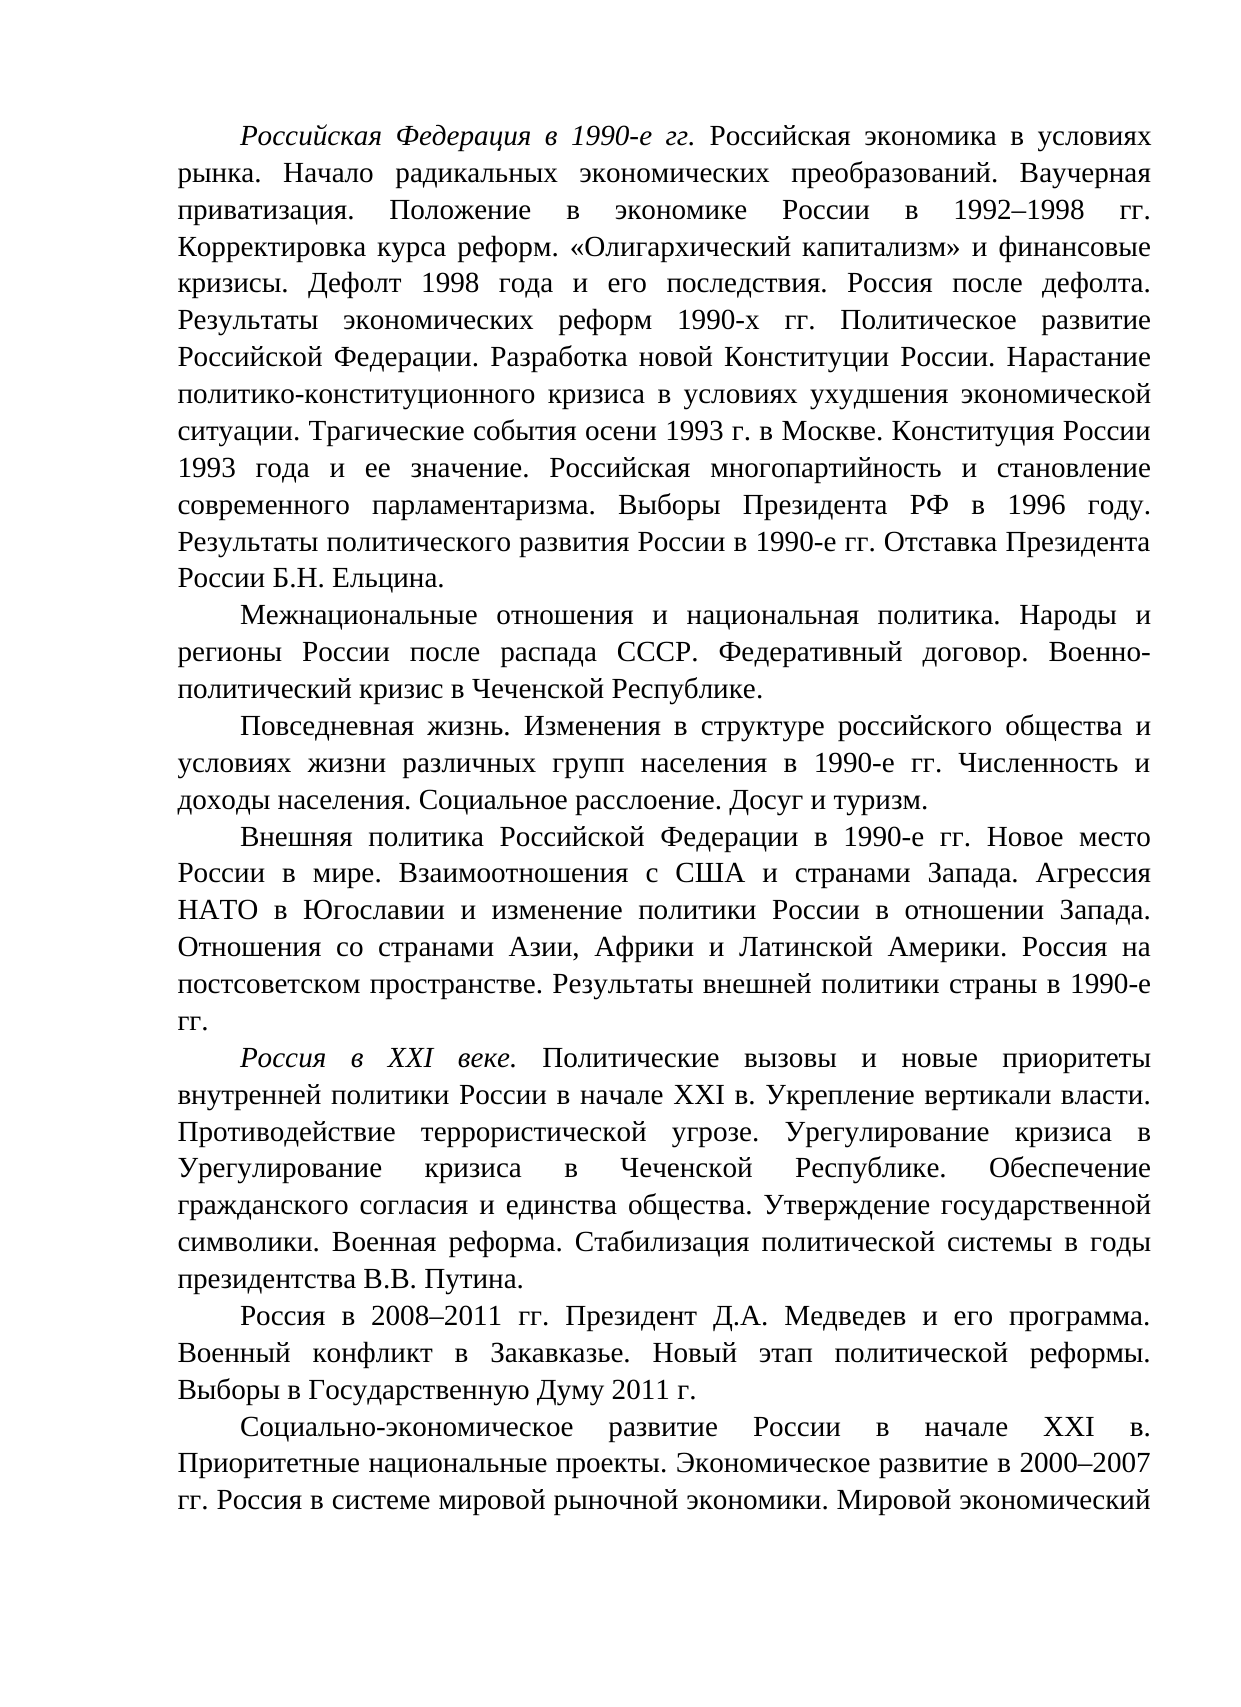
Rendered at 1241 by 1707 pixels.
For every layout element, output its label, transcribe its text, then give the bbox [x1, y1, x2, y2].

text Межнациональные отношения и национальная политика. Народы и регионы России после распада СССР. Федеративный договор. Военно-политический кризис в Чеченской Республике. [177, 597, 1152, 705]
text Внешняя политика Российской Федерации в 1990-е гг. Новое место России в мире. Взаимоотношения с США и странами Запада. Агрессия НАТО в Югославии и изменение политики России в отношении Запада. Отношения со странами Азии, Африки и Латинской Америки. Россия на постсоветском пространстве. Результаты внешней политики страны в 1990-е гг. [177, 819, 1152, 1037]
text Россия в 2008–2011 гг. Президент Д.А. Медведев и его программа. Военный конфликт в Закавказье. Новый этап политической реформы. Выборы в Государственную Думу 2011 г. [177, 1298, 1152, 1405]
text Россия в ХХI веке. Политические вызовы и новые приоритеты внутренней политики России в начале ХХI в. Укрепление вертикали власти. Противодействие террористической угрозе. Урегулирование кризиса в Урегулирование кризиса в Чеченской Республике. Обеспечение гражданского согласия и единства общества. Утверждение государственной символики. Военная реформа. Стабилизация политической системы в годы президентства В.В. Путина. [177, 1040, 1152, 1295]
text Повседневная жизнь. Изменения в структуре российского общества и условиях жизни различных групп населения в 1990-е гг. Численность и доходы населения. Социальное расслоение. Досуг и туризм. [177, 708, 1152, 815]
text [177, 1409, 1152, 1516]
text Российская Федерация в 1990-е гг. Российская экономика в условиях рынка. Начало радикальных экономических преобразований. Ваучерная приватизация. Положение в экономике России в 1992–1998 гг. Корректировка курса реформ. «Олигархический капитализм» и финансовые кризисы. Дефолт 1998 года и его последствия. Россия после дефолта. Результаты экономических реформ 1990-х гг. Политическое развитие Российской Федерации. Разработка новой Конституции России. Нарастание политико-конституционного кризиса в условиях ухудшения экономической ситуации. Трагические события осени 1993 г. в Москве. Конституция России 1993 года и ее значение. Российская многопартийность и становление современного парламентаризма. Выборы Президента РФ в 1996 году. Результаты политического развития России в 1990-е гг. Отставка Президента России Б.Н. Ельцина. [177, 118, 1152, 594]
